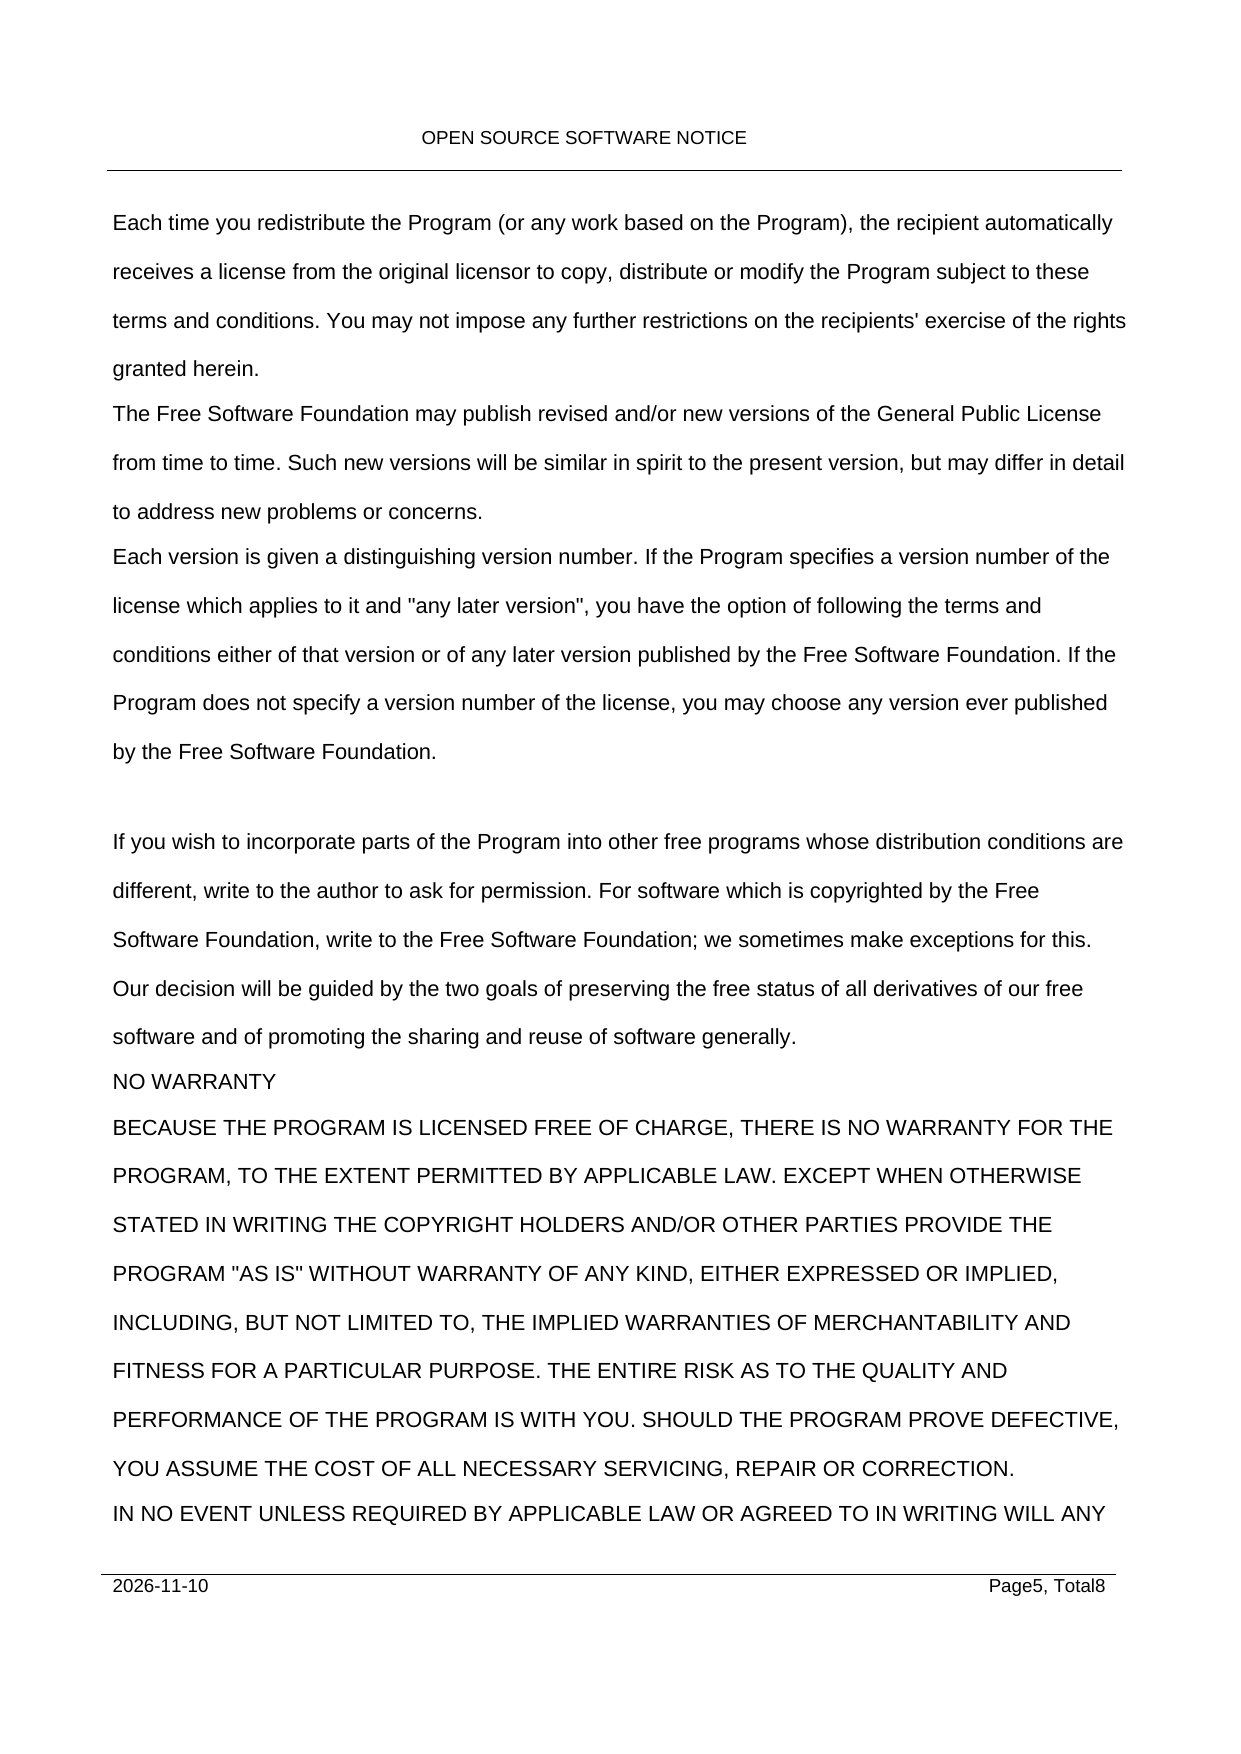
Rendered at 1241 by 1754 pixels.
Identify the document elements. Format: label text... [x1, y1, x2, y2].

text The Free Software Foundation may publish revised and/or new versions of the General Public License from time to time. Such new versions will be similar in spirit to the present version, but may differ in detail to address new problems or concerns. [112, 398, 1128, 528]
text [112, 1497, 1128, 1529]
text If you wish to incorporate parts of the Program into other free programs whose distribution conditions are different, write to the author to ask for permission. For software which is copyrighted by the Free Software Foundation, write to the Free Software Foundation; we sometimes make exceptions for this. Our decision will be guided by the two goals of preserving the free status of all derivatives of our free software and of promoting the sharing and reuse of software generally. [112, 826, 1128, 1053]
text Each version is given a distinguishing version number. If the Program specifies a version number of the license which applies to it and "any later version", you have the option of following the terms and conditions either of that version or of any later version published by the Free Software Foundation. If the Program does not specify a version number of the license, you may choose any version ever published by the Free Software Foundation. [112, 540, 1128, 768]
text Each time you redistribute the Program (or any work based on the Program), the recipient automatically receives a license from the original licensor to copy, distribute or modify the Program subject to these terms and conditions. You may not impose any further restrictions on the recipients' exercise of the rights granted herein. [112, 206, 1128, 385]
text NO WARRANTY [112, 1066, 1128, 1098]
text BECAUSE THE PROGRAM IS LICENSED FREE OF CHARGE, THERE IS NO WARRANTY FOR THE PROGRAM, TO THE EXTENT PERMITTED BY APPLICABLE LAW. EXCEPT WHEN OTHERWISE STATED IN WRITING THE COPYRIGHT HOLDERS AND/OR OTHER PARTIES PROVIDE THE PROGRAM "AS IS" WITHOUT WARRANTY OF ANY KIND, EITHER EXPRESSED OR IMPLIED, INCLUDING, BUT NOT LIMITED TO, THE IMPLIED WARRANTIES OF MERCHANTABILITY AND FITNESS FOR A PARTICULAR PURPOSE. THE ENTIRE RISK AS TO THE QUALITY AND PERFORMANCE OF THE PROGRAM IS WITH YOU. SHOULD THE PROGRAM PROVE DEFECTIVE, YOU ASSUME THE COST OF ALL NECESSARY SERVICING, REPAIR OR CORRECTION. [112, 1111, 1128, 1484]
